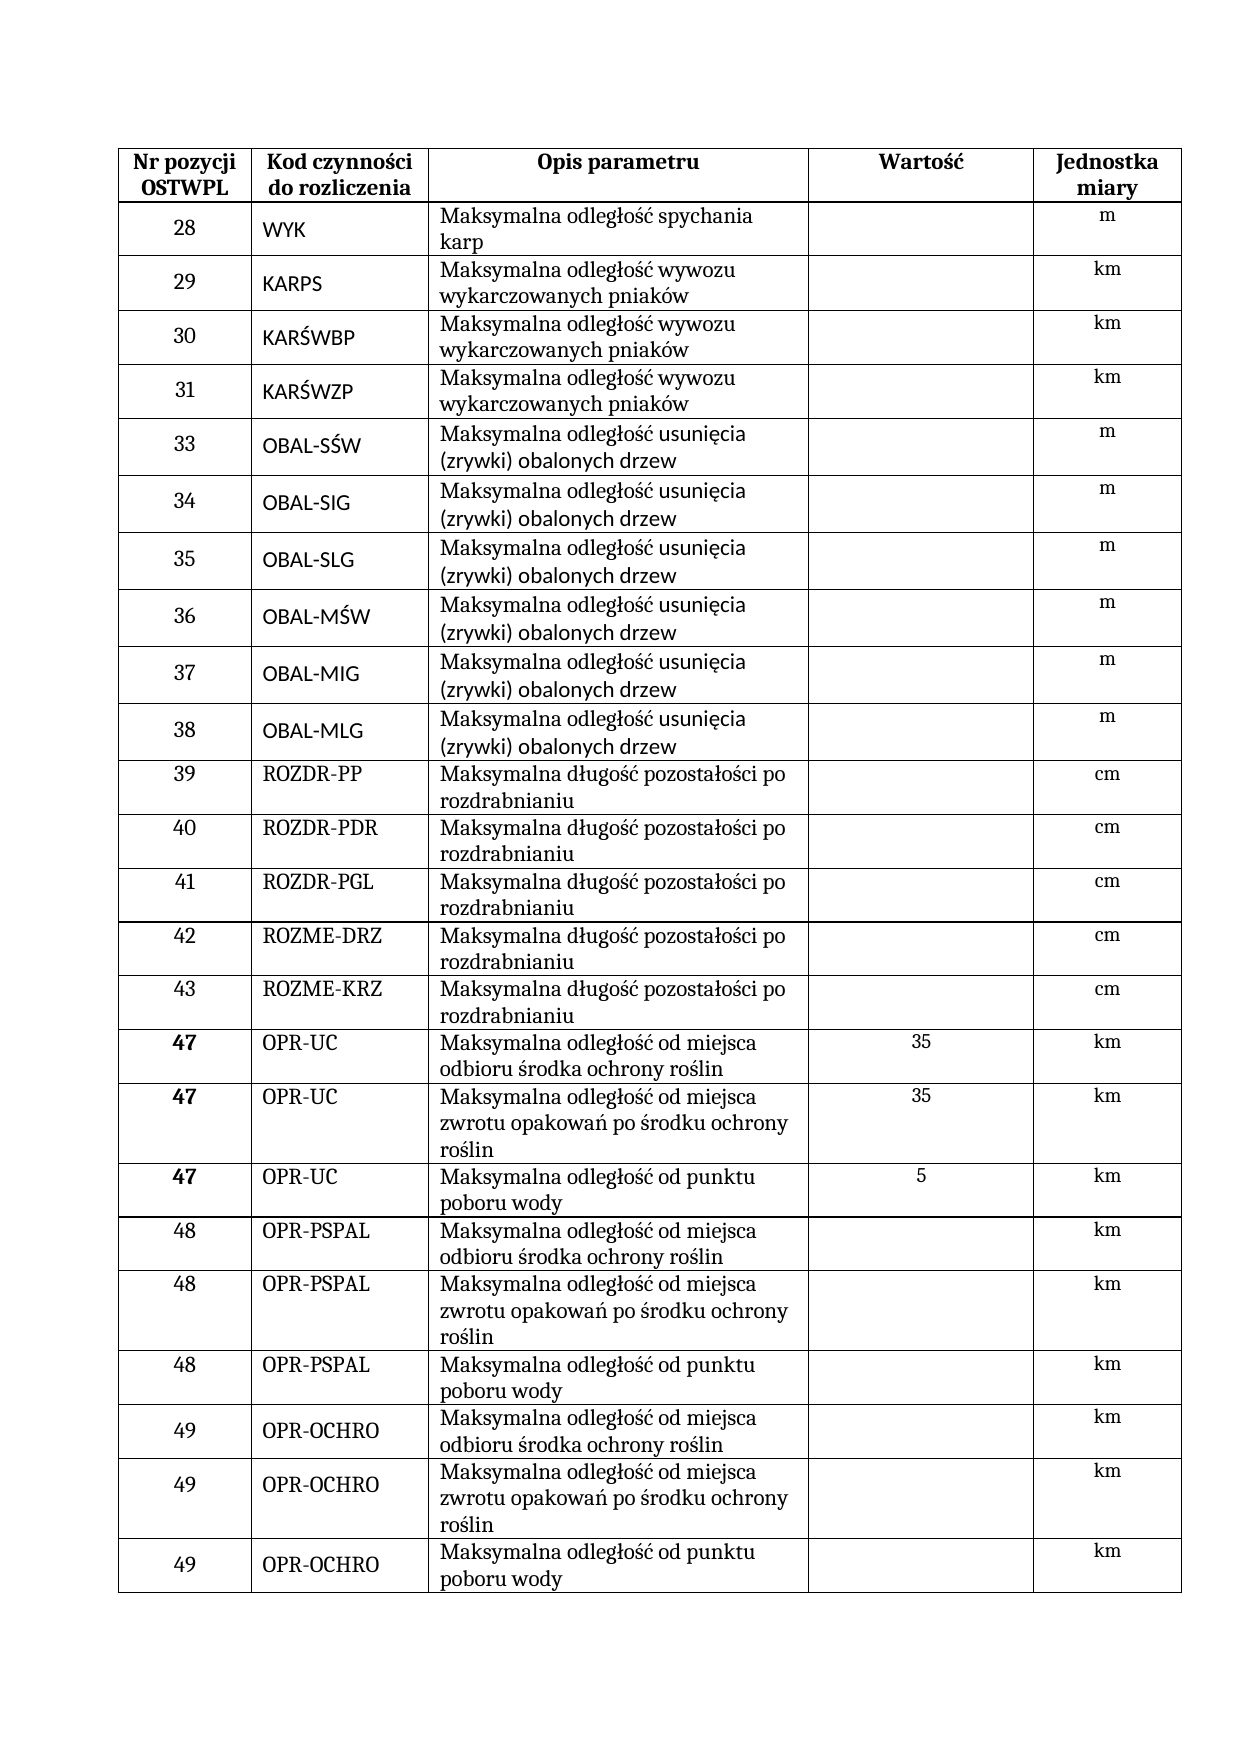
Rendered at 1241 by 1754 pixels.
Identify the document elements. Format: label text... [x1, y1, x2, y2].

table_cell 37 [119, 647, 251, 703]
table_cell OBAL-MLG [252, 704, 428, 760]
table_cell Maksymalna długość pozostałości po rozdrabnianiu [429, 815, 808, 868]
table_cell 47 [119, 1084, 251, 1163]
table_cell Maksymalna długość pozostałości po rozdrabnianiu [429, 976, 808, 1029]
table_cell OPR-PSPAL [252, 1271, 428, 1350]
table_cell ROZDR-PDR [252, 815, 428, 868]
table_cell OPR-OCHRO [252, 1459, 428, 1538]
table_header Opis parametru [429, 149, 808, 201]
table_cell ROZME-DRZ [252, 923, 428, 975]
table_cell 28 [119, 203, 251, 255]
table_cell m [1034, 590, 1181, 646]
table_cell 5 [809, 1164, 1033, 1216]
table_cell m [1034, 419, 1181, 475]
table_cell OBAL-MŚW [252, 590, 428, 646]
table_cell Maksymalna odległość usunięcia (zrywki) obalonych drzew [429, 419, 808, 475]
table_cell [429, 1405, 808, 1458]
table_cell [809, 976, 1033, 1029]
table_cell Maksymalna odległość od miejsca odbioru środka ochrony roślin [429, 1218, 808, 1270]
table_cell cm [1034, 815, 1181, 868]
table_cell 41 [119, 869, 251, 921]
table_cell Maksymalna odległość od punktu poboru wody [429, 1164, 808, 1216]
table_cell km [1034, 311, 1181, 363]
table_cell km [1034, 365, 1181, 418]
table_cell KARŚWBP [252, 311, 428, 363]
table_cell Maksymalna długość pozostałości po rozdrabnianiu [429, 869, 808, 921]
table_cell Maksymalna odległość usunięcia (zrywki) obalonych drzew [429, 704, 808, 760]
table_cell 34 [119, 476, 251, 532]
table_cell 39 [119, 761, 251, 814]
table_cell KARPS [252, 256, 428, 309]
table_cell WYK [252, 203, 428, 255]
table_cell [809, 1405, 1033, 1458]
table_cell [809, 476, 1033, 532]
table_cell cm [1034, 923, 1181, 975]
table_cell 40 [119, 815, 251, 868]
table_cell m [1034, 533, 1181, 589]
table_cell km [1034, 1459, 1181, 1538]
table_cell OPR-OCHRO [252, 1405, 428, 1458]
table_cell [809, 923, 1033, 975]
table_cell [809, 869, 1033, 921]
table_cell Maksymalna odległość od punktu poboru wody [429, 1539, 808, 1592]
table_cell 31 [119, 365, 251, 418]
table_header Jednostka miary [1034, 149, 1181, 201]
table_cell 49 [119, 1405, 251, 1458]
table_cell KARŚWZP [252, 365, 428, 418]
table_cell cm [1034, 761, 1181, 814]
table_cell [809, 815, 1033, 868]
table_cell km [1034, 1164, 1181, 1216]
table_cell km [1034, 1351, 1181, 1404]
table_cell Maksymalna odległość wywozu wykarczowanych pniaków [429, 365, 808, 418]
table_cell Maksymalna odległość usunięcia (zrywki) obalonych drzew [429, 590, 808, 646]
table_cell 47 [119, 1164, 251, 1216]
table_cell OPR-OCHRO [252, 1539, 428, 1592]
table_cell OBAL-SŚW [252, 419, 428, 475]
table_cell [809, 365, 1033, 418]
table_cell m [1034, 203, 1181, 255]
table_cell Maksymalna odległość od miejsca zwrotu opakowań po środku ochrony roślin [429, 1084, 808, 1163]
table_cell m [1034, 476, 1181, 532]
table_cell ROZDR-PP [252, 761, 428, 814]
table_cell Maksymalna odległość od miejsca zwrotu opakowań po środku ochrony roślin [429, 1271, 808, 1350]
table_cell km [1034, 1030, 1181, 1083]
table_cell m [1034, 647, 1181, 703]
table_cell km [1034, 1218, 1181, 1270]
table_cell 38 [119, 704, 251, 760]
table_cell Maksymalna odległość od punktu poboru wody [429, 1351, 808, 1404]
table_cell [809, 704, 1033, 760]
table_cell OBAL-SLG [252, 533, 428, 589]
table_cell km [1034, 256, 1181, 309]
table_cell m [1034, 704, 1181, 760]
table_cell km [1034, 1084, 1181, 1163]
table_cell OBAL-SIG [252, 476, 428, 532]
table_cell [809, 1218, 1033, 1270]
table_header Wartość [809, 149, 1033, 201]
table_cell Maksymalna odległość wywozu wykarczowanych pniaków [429, 311, 808, 363]
table_cell [809, 647, 1033, 703]
table_cell OPR-UC [252, 1164, 428, 1216]
table_cell 35 [809, 1030, 1033, 1083]
table_cell Maksymalna odległość od miejsca odbioru środka ochrony roślin [429, 1030, 808, 1083]
table_cell [809, 311, 1033, 363]
table_cell cm [1034, 869, 1181, 921]
table_cell Maksymalna odległość od miejsca zwrotu opakowań po środku ochrony roślin [429, 1459, 808, 1538]
table_cell Maksymalna długość pozostałości po rozdrabnianiu [429, 761, 808, 814]
table_cell [809, 203, 1033, 255]
table_cell 48 [119, 1271, 251, 1350]
table_cell [809, 1459, 1033, 1538]
table_cell OBAL-MIG [252, 647, 428, 703]
table_cell [809, 761, 1033, 814]
table_cell Maksymalna odległość usunięcia (zrywki) obalonych drzew [429, 533, 808, 589]
table_cell km [1034, 1405, 1181, 1458]
table_cell [809, 590, 1033, 646]
table_cell 48 [119, 1351, 251, 1404]
table_cell ROZME-KRZ [252, 976, 428, 1029]
table_cell 48 [119, 1218, 251, 1270]
table_cell 49 [119, 1459, 251, 1538]
table_cell 29 [119, 256, 251, 309]
table_cell OPR-PSPAL [252, 1351, 428, 1404]
table_cell [809, 419, 1033, 475]
table_cell 30 [119, 311, 251, 363]
table_cell 49 [119, 1539, 251, 1592]
table_cell OPR-UC [252, 1030, 428, 1083]
table_cell 35 [809, 1084, 1033, 1163]
table_cell [809, 533, 1033, 589]
table_header Kod czynności do rozliczenia [252, 149, 428, 201]
table_cell 35 [119, 533, 251, 589]
table_cell Maksymalna odległość wywozu wykarczowanych pniaków [429, 256, 808, 309]
table_cell km [1034, 1539, 1181, 1592]
table_cell 43 [119, 976, 251, 1029]
table_cell OPR-PSPAL [252, 1218, 428, 1270]
table_cell [809, 1351, 1033, 1404]
table_cell OPR-UC [252, 1084, 428, 1163]
table_cell 36 [119, 590, 251, 646]
table_cell cm [1034, 976, 1181, 1029]
table_cell 47 [119, 1030, 251, 1083]
table_cell Maksymalna odległość usunięcia (zrywki) obalonych drzew [429, 647, 808, 703]
table_header Nr pozycji OSTWPL [119, 149, 251, 201]
table_cell km [1034, 1271, 1181, 1350]
table_cell 33 [119, 419, 251, 475]
table_cell ROZDR-PGL [252, 869, 428, 921]
table_cell Maksymalna odległość usunięcia (zrywki) obalonych drzew [429, 476, 808, 532]
table_cell Maksymalna długość pozostałości po rozdrabnianiu [429, 923, 808, 975]
table_cell [809, 1271, 1033, 1350]
table_cell [809, 1539, 1033, 1592]
table_cell Maksymalna odległość spychania karp [429, 203, 808, 255]
table_cell [809, 256, 1033, 309]
table_cell 42 [119, 923, 251, 975]
